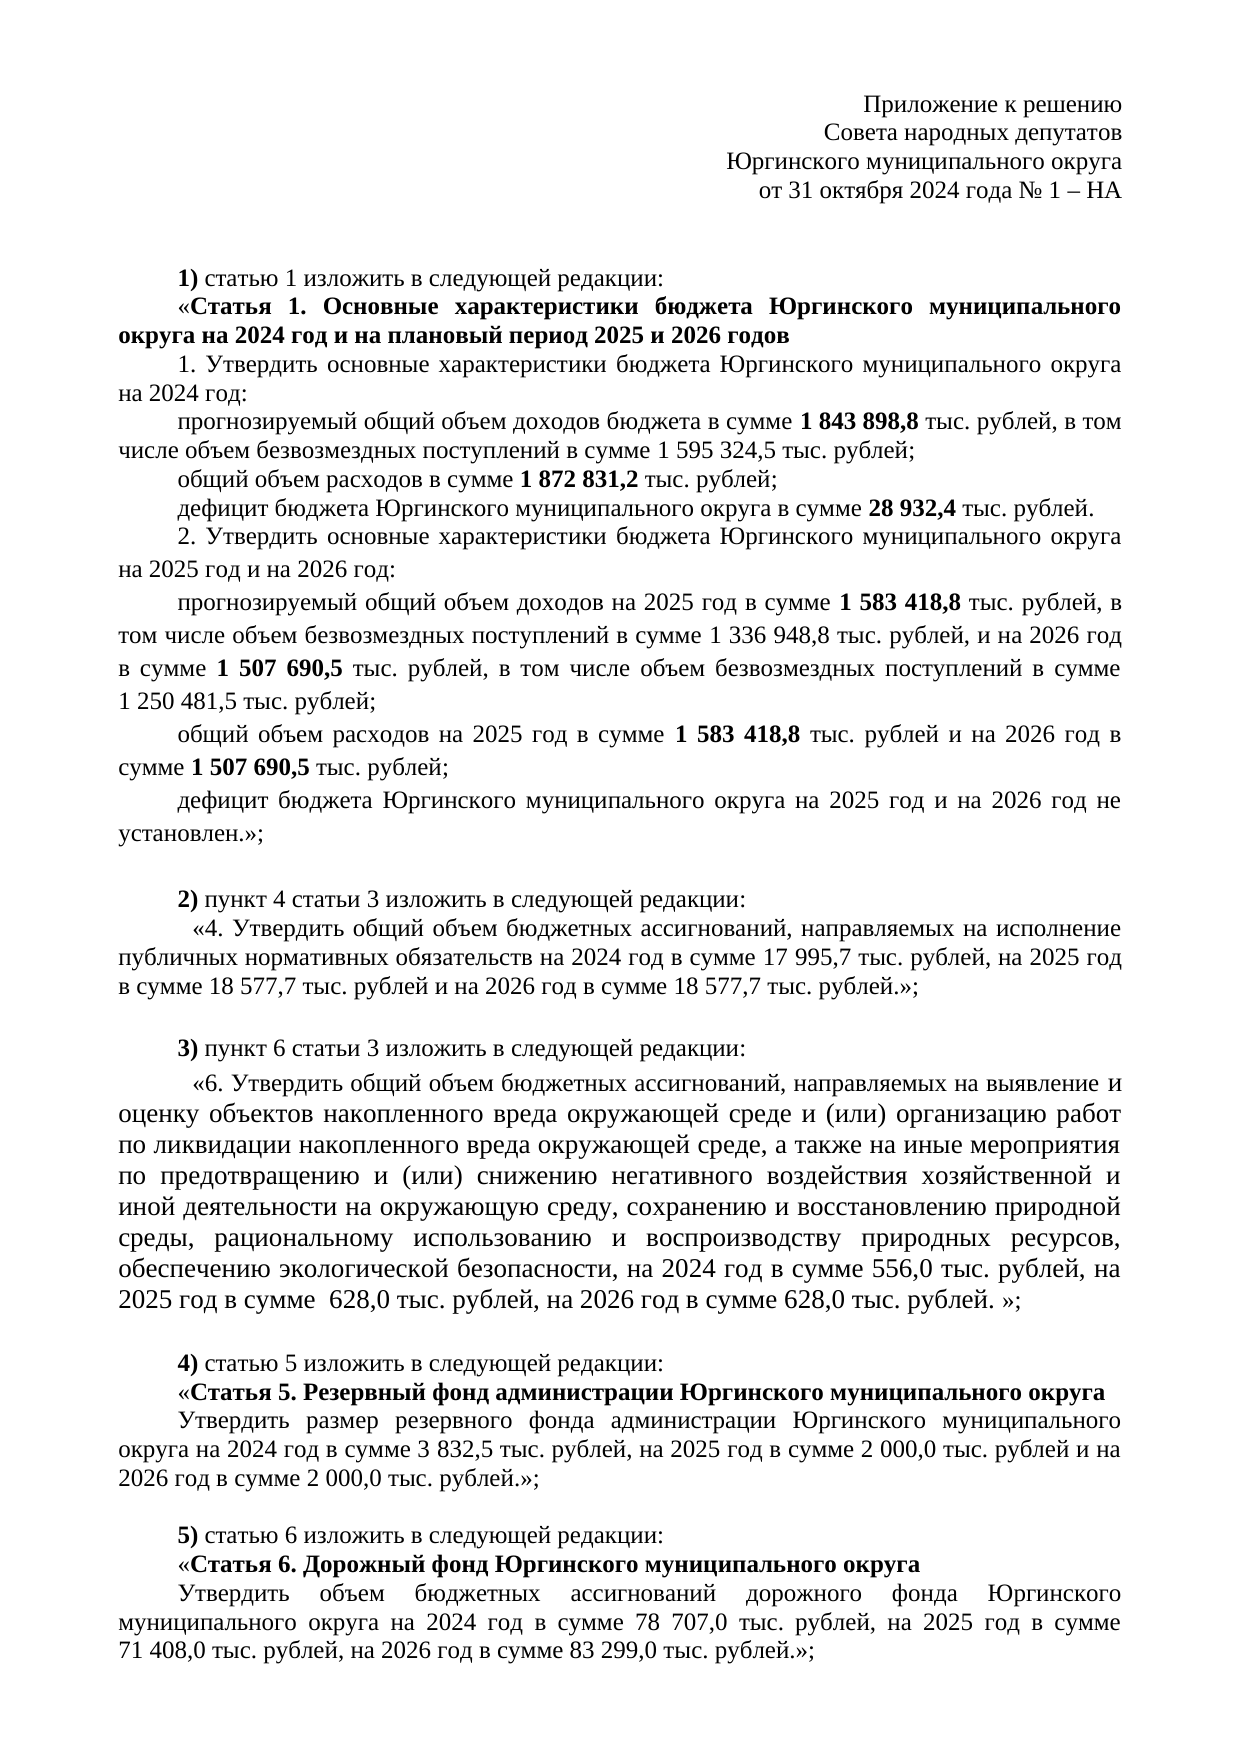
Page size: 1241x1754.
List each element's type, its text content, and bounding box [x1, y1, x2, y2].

text дефицит бюджета Юргинского муниципального округа в сумме 28 932,4 тыс. рублей. [118, 493, 1122, 521]
text общий объем расходов в сумме 1 872 831,2 тыс. рублей; [118, 464, 1122, 493]
text общий объем расходов на 2025 год в сумме 1 583 418,8 тыс. рублей и на 2026 год в сумме 1 507 690,5 тыс. рублей; [118, 719, 1122, 781]
text прогнозируемый общий объем доходов бюджета в сумме 1 843 898,8 тыс. рублей, в том числе объем безвозмездных поступлений в сумме 1 595 324,5 тыс. рублей; [118, 406, 1122, 464]
text Утвердить объем бюджетных ассигнований дорожного фонда Юргинского муниципального округа на 2024 год в сумме 78 707,0 тыс. рублей, на 2025 год в сумме 71 408,0 тыс. рублей, на 2026 год в сумме 83 299,0 тыс. рублей.»; [118, 1578, 1122, 1664]
text 5) статью 6 изложить в следующей редакции: [118, 1520, 1122, 1549]
text 2. Утвердить основные характеристики бюджета Юргинского муниципального округа на 2025 год и на 2026 год: [118, 521, 1122, 583]
text Приложение к решению [634, 89, 1122, 117]
text от 31 октября 2024 года № 1 – НА [118, 175, 1122, 204]
text «6. Утвердить общий объем бюджетных ассигнований, направляемых на выявление и оценку объектов накопленного вреда окружающей среде и (или) организацию работ по ликвидации накопленного вреда окружающей среде, а также на иные мероприятия по предотвращению и (или) снижению негативного воздействия хозяйственной и иной деятельности на окружающую среду, сохранению и восстановлению природной среды, рациональному использованию и воспроизводству природных ресурсов, обеспечению экологической безопасности, на 2024 год в сумме 556,0 тыс. рублей, на 2025 год в сумме 628,0 тыс. рублей, на 2026 год в сумме 628,0 тыс. рублей. »; [118, 1066, 1122, 1315]
text «Статья 6. Дорожный фонд Юргинского муниципального округа [118, 1549, 1122, 1578]
text 1) статью 1 изложить в следующей редакции: [118, 263, 1122, 291]
text «Статья 1. Основные характеристики бюджета Юргинского муниципального округа на 2024 год и на плановый период 2025 и 2026 годов [118, 291, 1122, 349]
text Утвердить размер резервного фонда администрации Юргинского муниципального округа на 2024 год в сумме 3 832,5 тыс. рублей, на 2025 год в сумме 2 000,0 тыс. рублей и на 2026 год в сумме 2 000,0 тыс. рублей.»; [118, 1405, 1122, 1492]
text прогнозируемый общий объем доходов на 2025 год в сумме 1 583 418,8 тыс. рублей, в том числе объем безвозмездных поступлений в сумме 1 336 948,8 тыс. рублей, и на 2026 год в сумме 1 507 690,5 тыс. рублей, в том числе объем безвозмездных поступлений в сумме 1 250 481,5 тыс. рублей; [118, 587, 1122, 715]
text Юргинского муниципального округа [634, 146, 1122, 175]
text 4) статью 5 изложить в следующей редакции: [118, 1348, 1122, 1377]
text 3) пункт 6 статьи 3 изложить в следующей редакции: [118, 1033, 1122, 1061]
text Совета народных депутатов [634, 117, 1122, 146]
text «4. Утвердить общий объем бюджетных ассигнований, направляемых на исполнение публичных нормативных обязательств на 2024 год в сумме 17 995,7 тыс. рублей, на 2025 год в сумме 18 577,7 тыс. рублей и на 2026 год в сумме 18 577,7 тыс. рублей.»; [118, 913, 1122, 999]
text дефицит бюджета Юргинского муниципального округа на 2025 год и на 2026 год не установлен.»; [118, 786, 1122, 847]
text 1. Утвердить основные характеристики бюджета Юргинского муниципального округа на 2024 год: [118, 349, 1122, 406]
text 2) пункт 4 статьи 3 изложить в следующей редакции: [118, 884, 1122, 913]
text «Статья 5. Резервный фонд администрации Юргинского муниципального округа [118, 1377, 1122, 1405]
